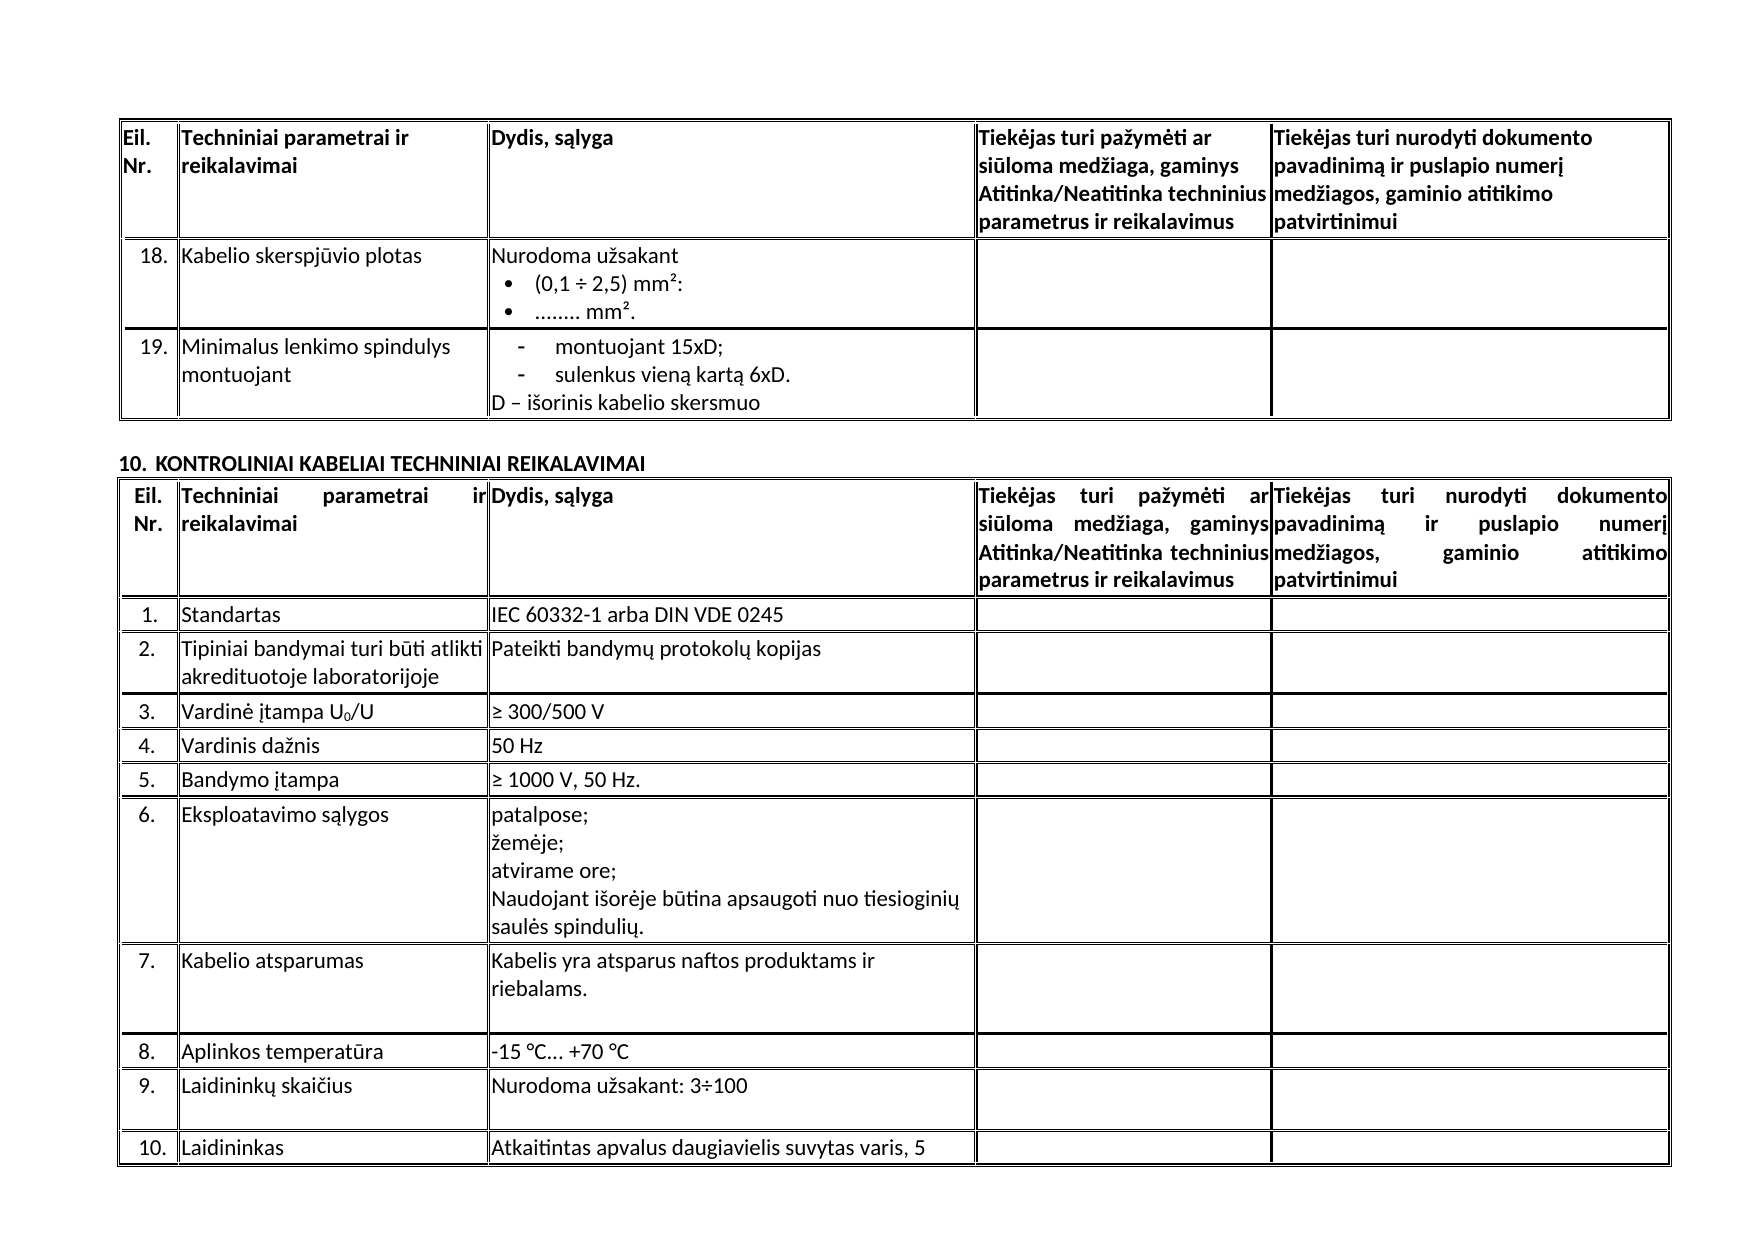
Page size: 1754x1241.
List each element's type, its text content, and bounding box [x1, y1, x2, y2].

table_cell ≥ 1000 V, 50 Hz. [490, 764, 974, 795]
subtitle KONTROLINIAI KABELIAI TECHNINIAI REIKALAVIMAI [118, 449, 1577, 477]
table_cell [120, 630, 177, 692]
table_cell [120, 1032, 177, 1066]
table_cell Nurodoma užsakant: 3÷100 [490, 1070, 974, 1129]
table_header Tiekėjas turi nurodyti dokumento pavadinimą ir puslapio numerį medžiagos, gaminio atitikimo patvirtinimui [1271, 122, 1668, 237]
table_cell [120, 1066, 177, 1129]
table_cell [978, 764, 1270, 795]
table_cell [1273, 1066, 1669, 1129]
table_cell [1273, 1032, 1668, 1066]
table_cell [1271, 761, 1670, 795]
table_cell [978, 945, 1270, 1032]
table_cell Atkaitintas apvalus daugiavielis suvytas varis, 5 klasė pagal LST EN 60228 [489, 1129, 976, 1163]
table_cell 50 Hz [490, 730, 974, 761]
table_cell Standartas [180, 599, 487, 629]
table_cell Kabelio skerspjūvio plotas [180, 240, 487, 327]
table_cell ≥ 300/500 V [490, 695, 974, 726]
table_cell Laidininkų skaičius [180, 1070, 487, 1129]
table_cell [978, 1070, 1270, 1129]
table_header Tiekėjas turi nurodyti dokumento pavadinimą ir puslapio numerį medžiagos, gaminio atitikimo patvirtinimui [1271, 480, 1668, 595]
table_cell [976, 1132, 1271, 1163]
table_cell [978, 1035, 1270, 1066]
table_cell Nurodoma užsakant (0,1 ÷ 2,5) mm²: ........ mm². [490, 240, 974, 327]
table_cell [120, 726, 177, 761]
table_header Dydis, sąlyga [489, 478, 976, 595]
table_cell [978, 240, 1270, 327]
table_cell [1271, 1129, 1670, 1163]
table_cell [120, 795, 177, 942]
table_header Techniniai parametrai ir reikalavimai [179, 480, 489, 595]
table_cell Bandymo įtampa [180, 764, 487, 795]
table_cell [978, 799, 1270, 942]
table_cell [120, 595, 177, 629]
table_cell [978, 599, 1270, 629]
table_cell -15 °C... +70 °C [490, 1035, 974, 1066]
table_cell [122, 327, 179, 417]
table_cell [978, 633, 1270, 692]
table_header Eil. Nr. [122, 122, 179, 237]
table_cell Kabelio atsparumas [180, 945, 487, 1032]
table_cell Eksploatavimo sąlygos [180, 799, 487, 942]
table_cell [978, 695, 1270, 726]
table_header Tiekėjas turi pažymėti ar siūloma medžiaga, gaminys Atitinka/Neatitinka techninius parametrus ir reikalavimus [976, 480, 1271, 595]
table_cell [1273, 795, 1669, 942]
table_cell Vardinė įtampa U0/U [180, 695, 487, 726]
table_cell montuojant 15xD; sulenkus vieną kartą 6xD. D – išorinis kabelio skersmuo [489, 327, 976, 417]
table_cell [1273, 595, 1669, 629]
table_header Tiekėjas turi pažymėti ar siūloma medžiaga, gaminys Atitinka/Neatitinka techninius parametrus ir reikalavimus [976, 122, 1271, 237]
table_cell [1273, 692, 1668, 726]
table_cell Tipiniai bandymai turi būti atlikti akredituotoje laboratorijoje [180, 633, 487, 692]
table_cell [976, 330, 1271, 417]
table_cell [1271, 237, 1670, 327]
table_cell Minimalus lenkimo spindulys montuojant [179, 330, 489, 417]
table_cell [1273, 630, 1669, 692]
table_cell Kabelis yra atsparus naftos produktams ir riebalams. [490, 945, 974, 1032]
table_cell [978, 730, 1270, 761]
table_header Eil. Nr. [120, 480, 179, 595]
table_cell [120, 692, 177, 726]
table_cell [1271, 942, 1670, 1032]
table_cell IEC 60332-1 arba DIN VDE 0245 [490, 599, 974, 629]
table_cell [1273, 726, 1669, 761]
table_cell [120, 237, 179, 327]
table_cell Pateikti bandymų protokolų kopijas [490, 633, 974, 692]
table_header Techniniai parametrai ir reikalavimai [179, 122, 489, 237]
table_cell [118, 1129, 179, 1163]
table_cell [1271, 327, 1668, 417]
table_cell [118, 761, 179, 795]
table_cell Aplinkos temperatūra [180, 1035, 487, 1066]
table_header Dydis, sąlyga [489, 120, 976, 237]
table_cell [118, 942, 179, 1032]
table_cell patalpose; žemėje; atvirame ore; Naudojant išorėje būtina apsaugoti nuo tiesioginių saulės spindulių. [490, 799, 974, 942]
table_cell Laidininkas [179, 1132, 489, 1163]
table_cell Vardinis dažnis [180, 730, 487, 761]
